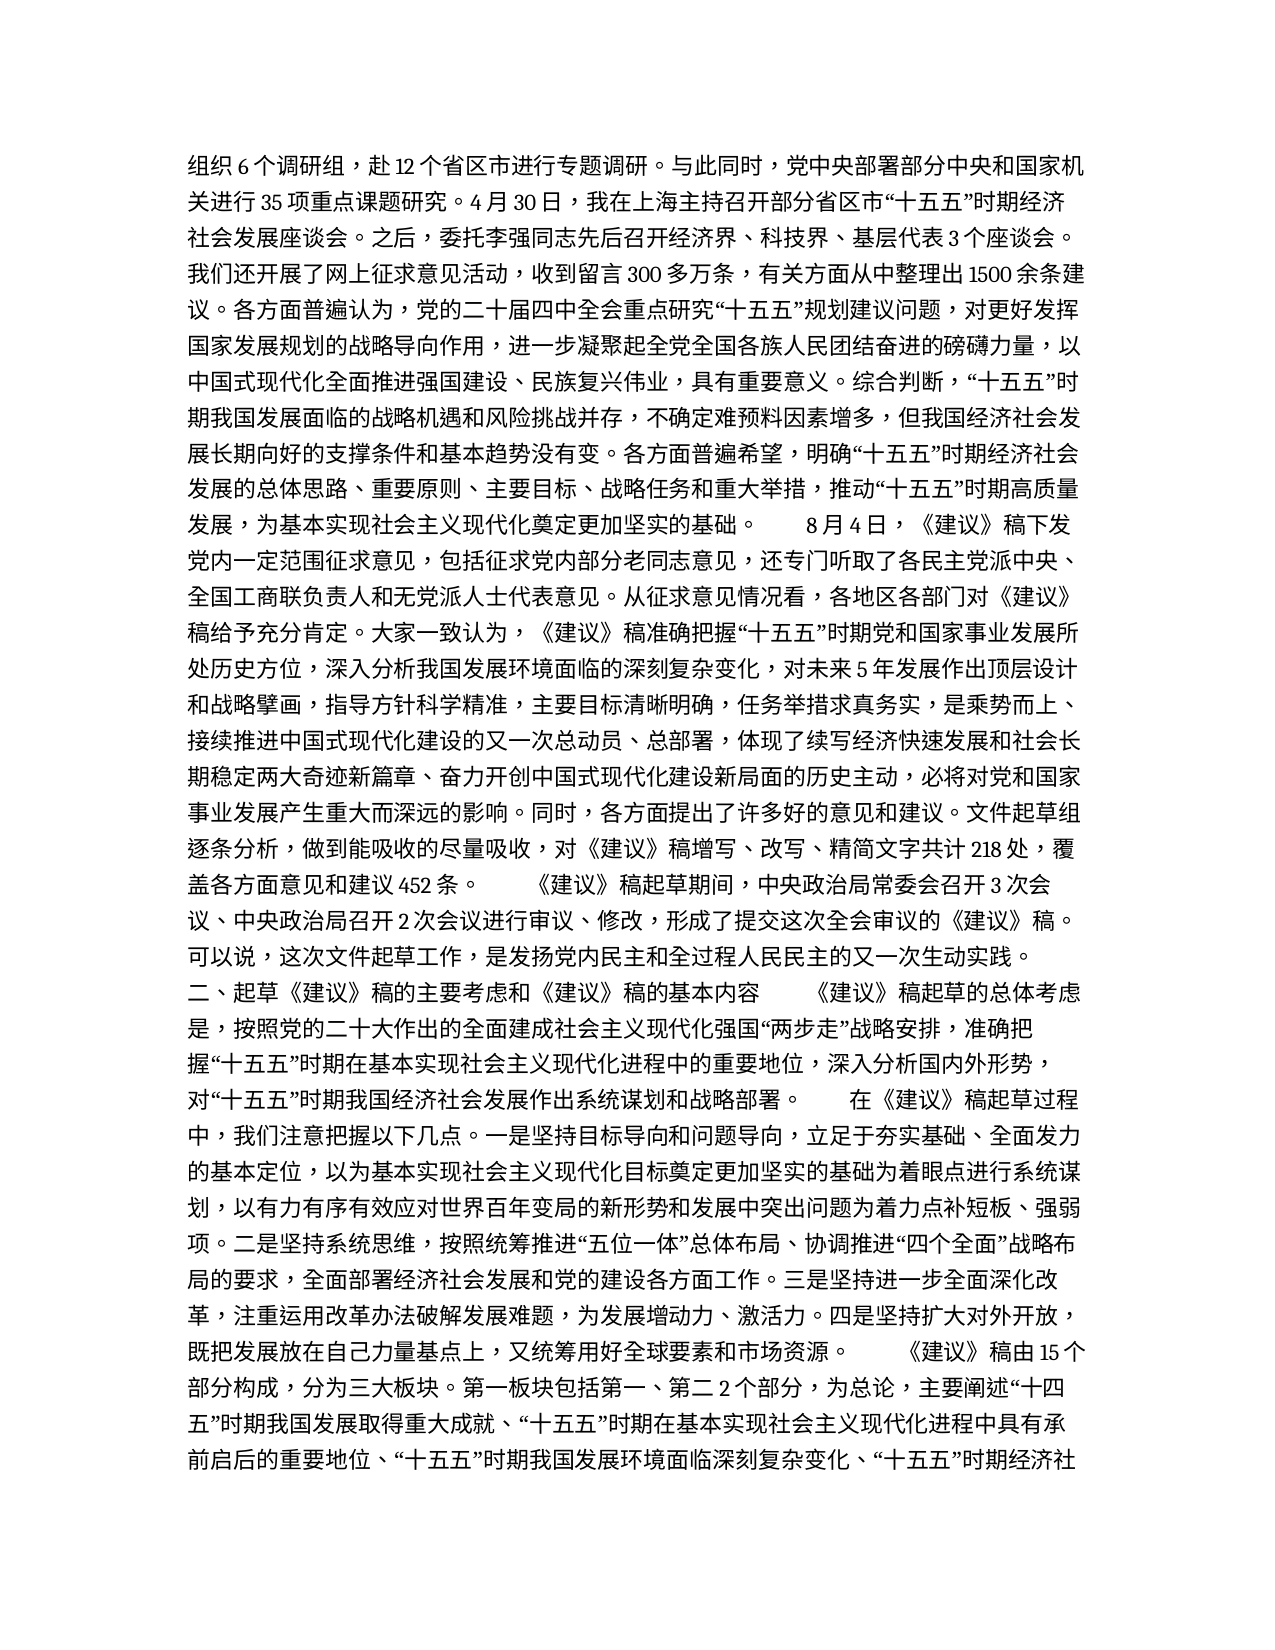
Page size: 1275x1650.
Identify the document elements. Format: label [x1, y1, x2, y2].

text [187, 150, 1087, 1475]
